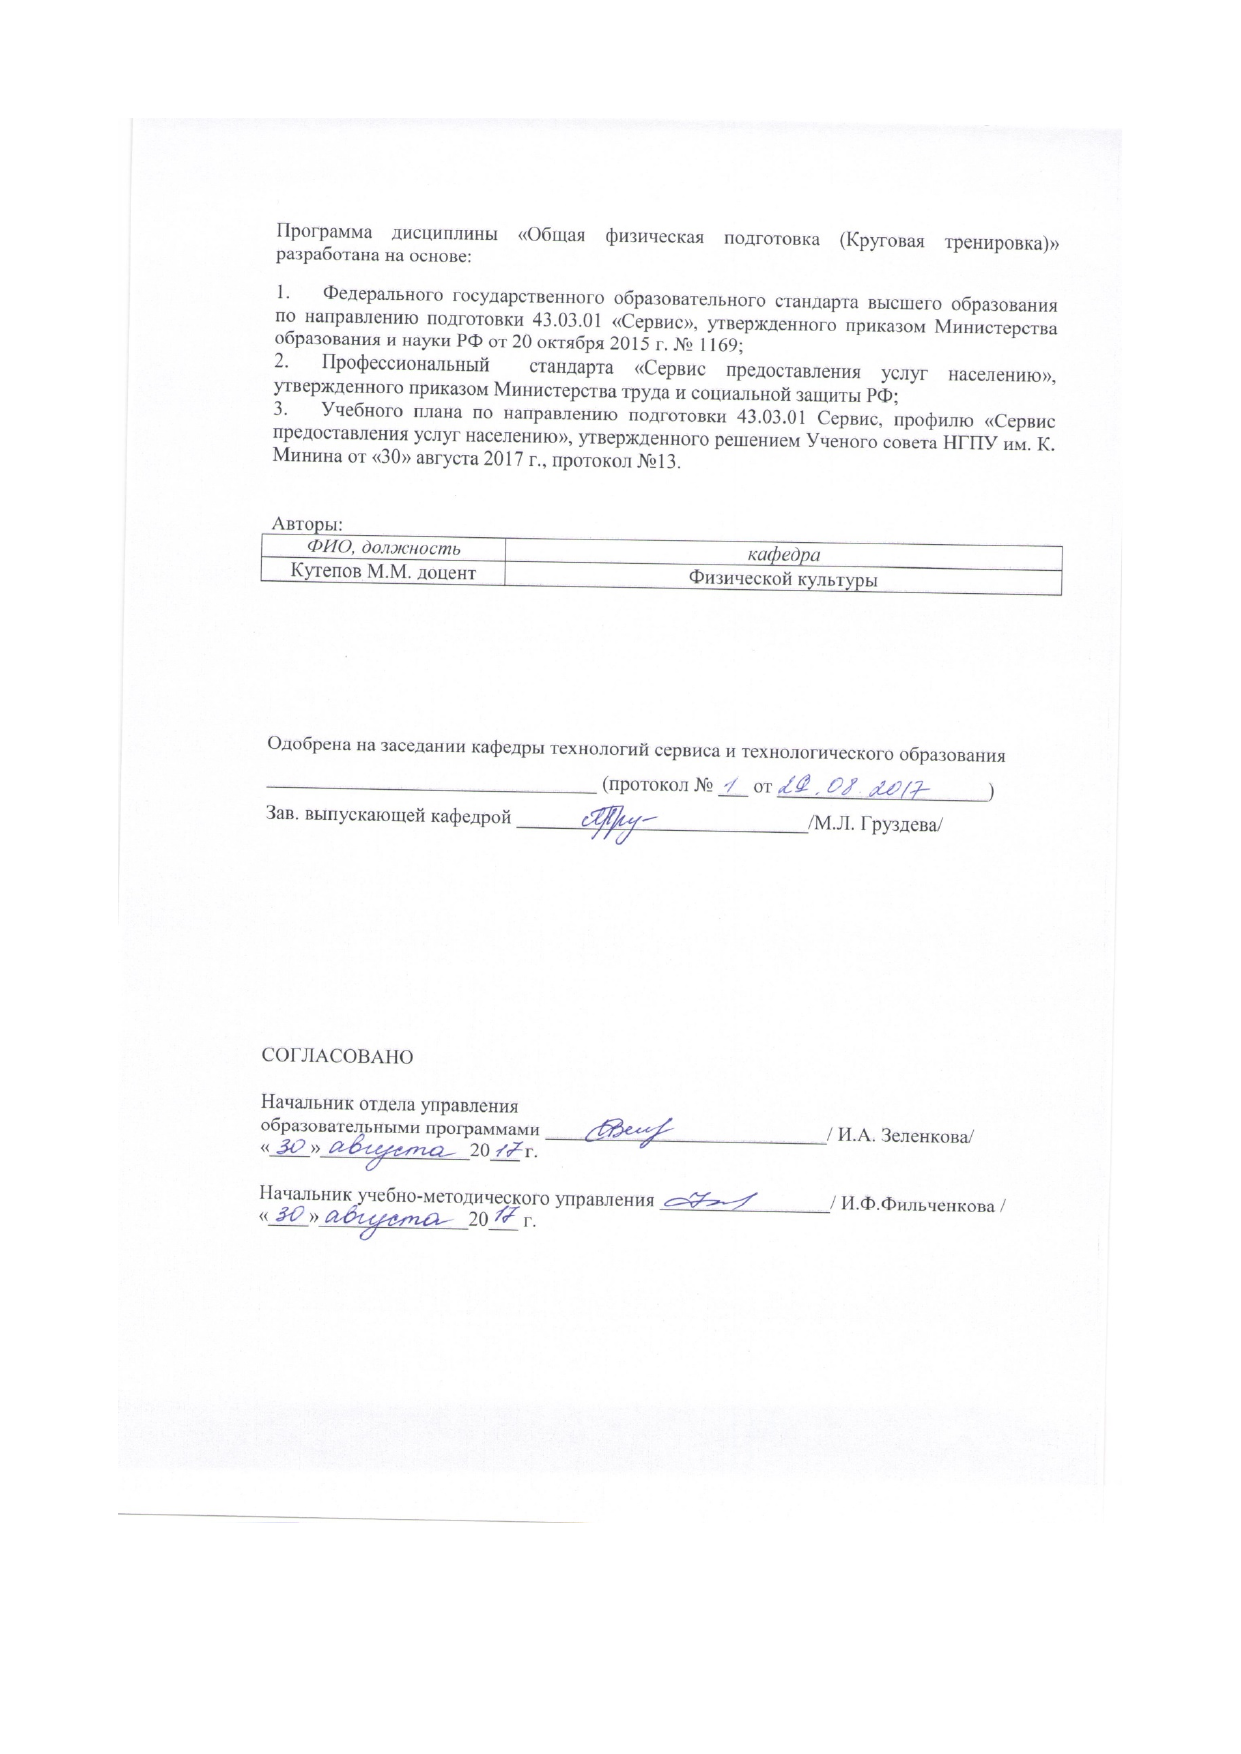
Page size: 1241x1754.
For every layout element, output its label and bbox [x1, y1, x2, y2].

picture [118, 118, 1123, 1523]
